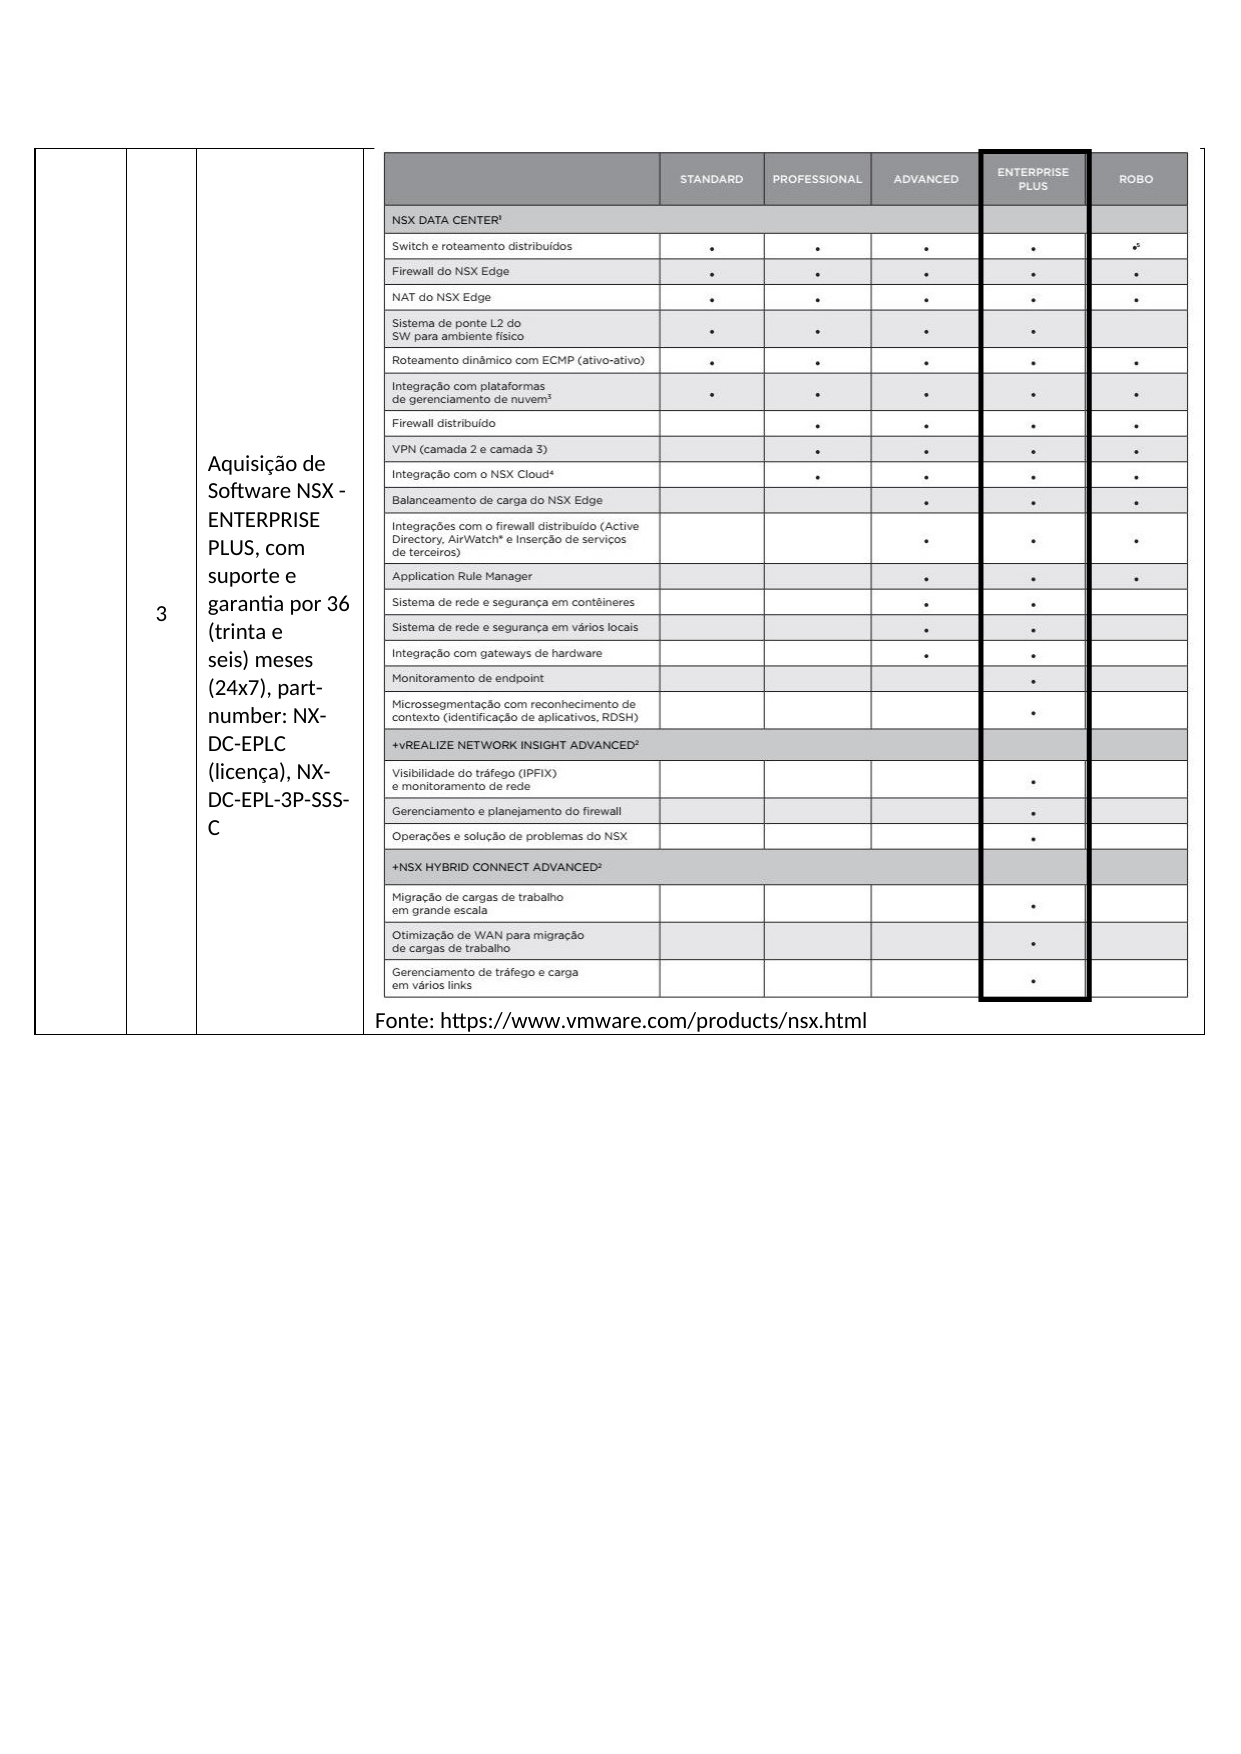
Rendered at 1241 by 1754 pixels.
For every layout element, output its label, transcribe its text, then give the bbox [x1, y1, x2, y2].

table_cell Fonte: https://www.vmware.com/products/nsx.html [364, 149, 1204, 1034]
picture [374, 148, 1201, 1006]
table_cell 3 [127, 149, 196, 1034]
table_cell Aquisição de Software NSX - ENTERPRISE PLUS, com suporte e garantia por 36 (trinta e seis) meses (24x7), part-number: NX-DC-EPLC (licença), NX-DC-EPL-3P-SSS-C [197, 149, 363, 1034]
